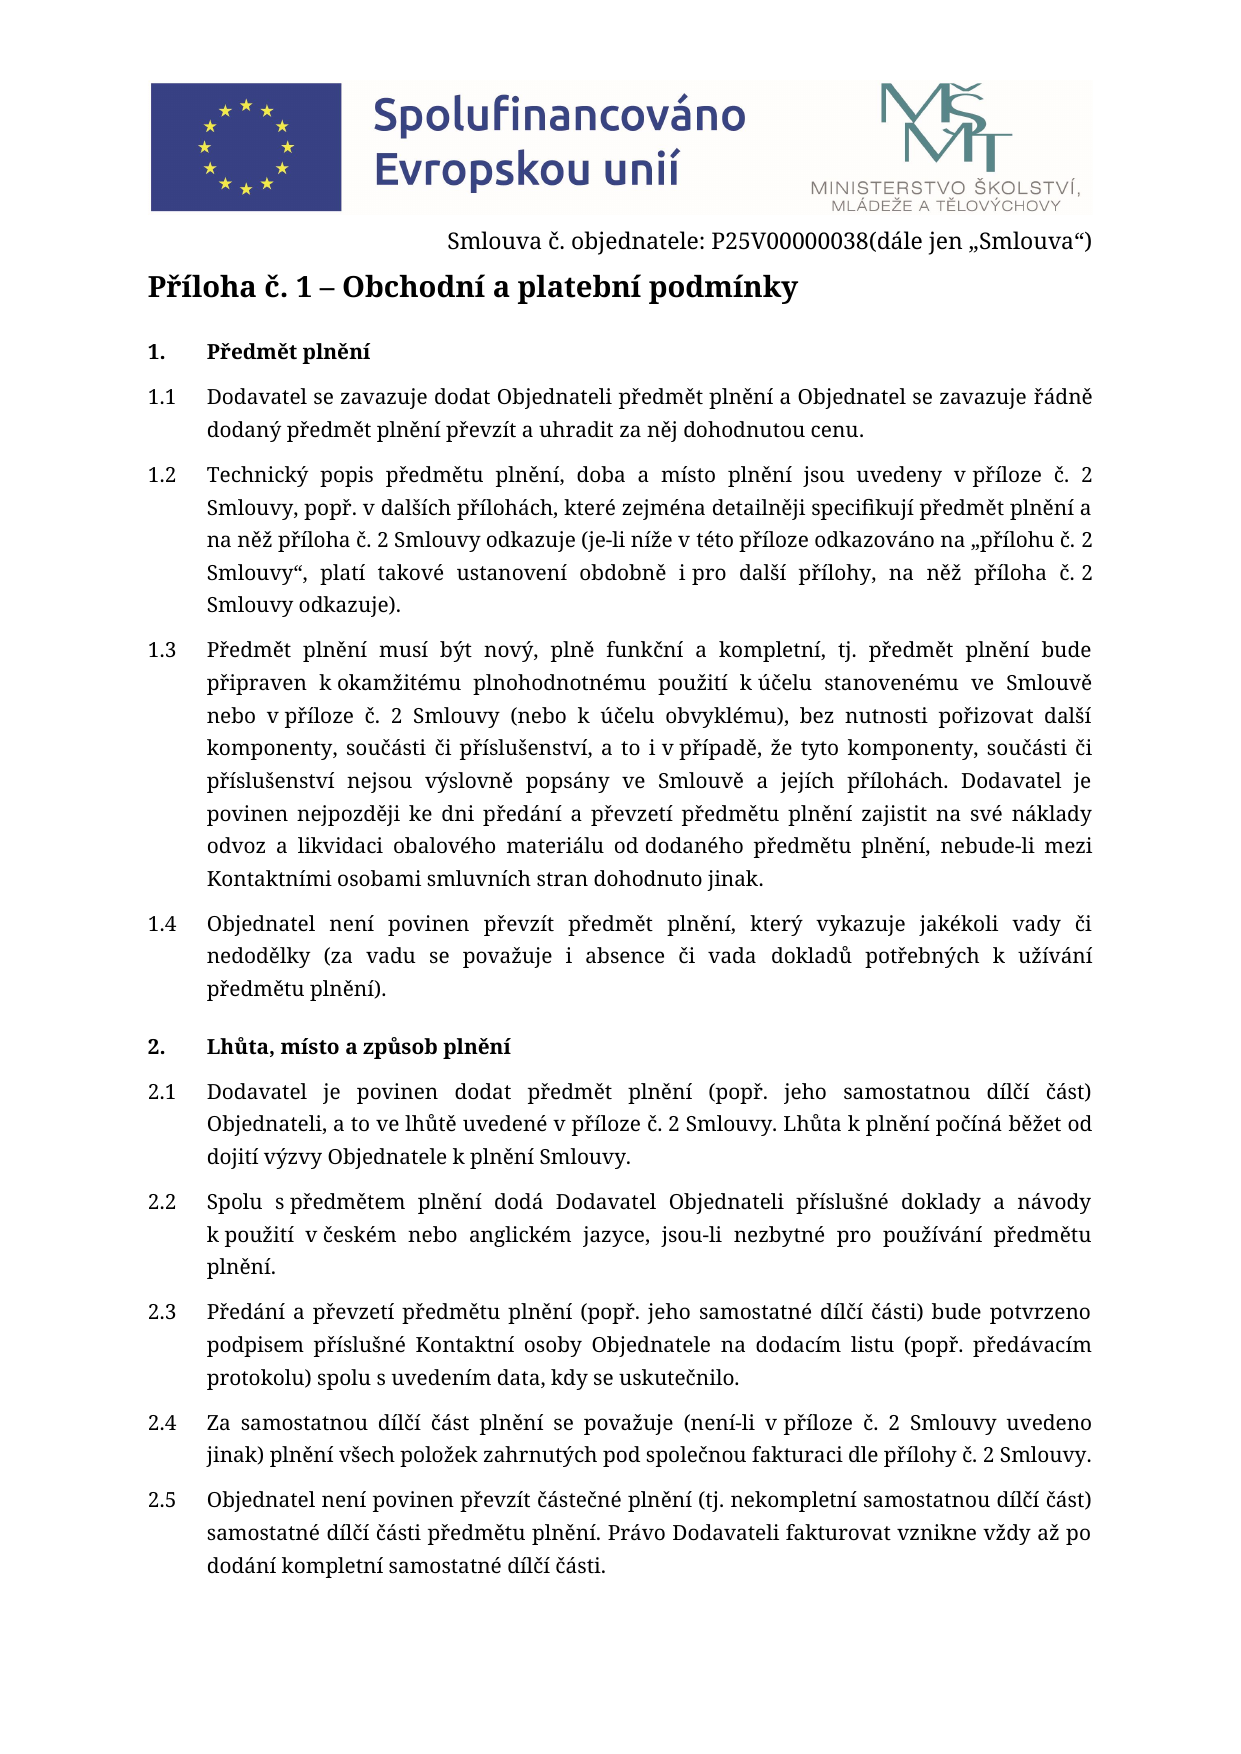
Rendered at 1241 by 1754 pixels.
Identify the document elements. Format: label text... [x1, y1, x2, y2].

list Spolu s předmětem plnění dodá Dodavatel Objednateli příslušné doklady a návody k použití v českém nebo anglickém jazyce, jsou-li nezbytné pro používání předmětu plnění. [148, 1187, 1093, 1281]
list Za samostatnou dílčí část plnění se považuje (není-li v příloze č. 2 Smlouvy uvedeno jinak) plnění všech položek zahrnutých pod společnou fakturaci dle přílohy č. 2 Smlouvy. [148, 1408, 1093, 1469]
list Technický popis předmětu plnění, doba a místo plnění jsou uvedeny v příloze č. 2 Smlouvy, popř. v dalších přílohách, které zejména detailněji specifikují předmět plnění a na něž příloha č. 2 Smlouvy odkazuje (je-li níže v této příloze odkazováno na „přílohu č. 2 Smlouvy“, platí takové ustanovení obdobně i pro další přílohy, na něž příloha č. 2 Smlouvy odkazuje). [148, 460, 1093, 619]
list Předání a převzetí předmětu plnění (popř. jeho samostatné dílčí části) bude potvrzeno podpisem příslušné Kontaktní osoby Objednatele na dodacím listu (popř. předávacím protokolu) spolu s uvedením data, kdy se uskutečnilo. [148, 1297, 1093, 1391]
list Objednatel není povinen převzít částečné plnění (tj. nekompletní samostatnou dílčí část) samostatné dílčí části předmětu plnění. Právo Dodavateli fakturovat vznikne vždy až po dodání kompletní samostatné dílčí části. [148, 1486, 1093, 1579]
list Lhůta, místo a způsob plnění [148, 1032, 1093, 1060]
list Dodavatel se zavazuje dodat Objednateli předmět plnění a Objednatel se zavazuje řádně dodaný předmět plnění převzít a uhradit za něj dohodnutou cenu. [148, 382, 1093, 443]
list Dodavatel je povinen dodat předmět plnění (popř. jeho samostatnou dílčí část) Objednateli, a to ve lhůtě uvedené v příloze č. 2 Smlouvy. Lhůta k plnění počíná běžet od dojití výzvy Objednatele k plnění Smlouvy. [148, 1077, 1093, 1171]
text Příloha č. 1 – Obchodní a platební podmínky [148, 267, 1093, 306]
list Objednatel není povinen převzít předmět plnění, který vykazuje jakékoli vady či nedodělky (za vadu se považuje i absence či vada dokladů potřebných k užívání předmětu plnění). [148, 909, 1093, 1003]
picture [147, 80, 1093, 215]
list Předmět plnění musí být nový, plně funkční a kompletní, tj. předmět plnění bude připraven k okamžitému plnohodnotnému použití k účelu stanovenému ve Smlouvě nebo v příloze č. 2 Smlouvy (nebo k účelu obvyklému), bez nutnosti pořizovat další komponenty, součásti či příslušenství, a to i v případě, že tyto komponenty, součásti či příslušenství nejsou výslovně popsány ve Smlouvě a jejích přílohách. Dodavatel je povinen nejpozději ke dni předání a převzetí předmětu plnění zajistit na své náklady odvoz a likvidaci obalového materiálu od dodaného předmětu plnění, nebude-li mezi Kontaktními osobami smluvních stran dohodnuto jinak. [148, 636, 1093, 892]
list Předmět plnění [148, 337, 1093, 366]
